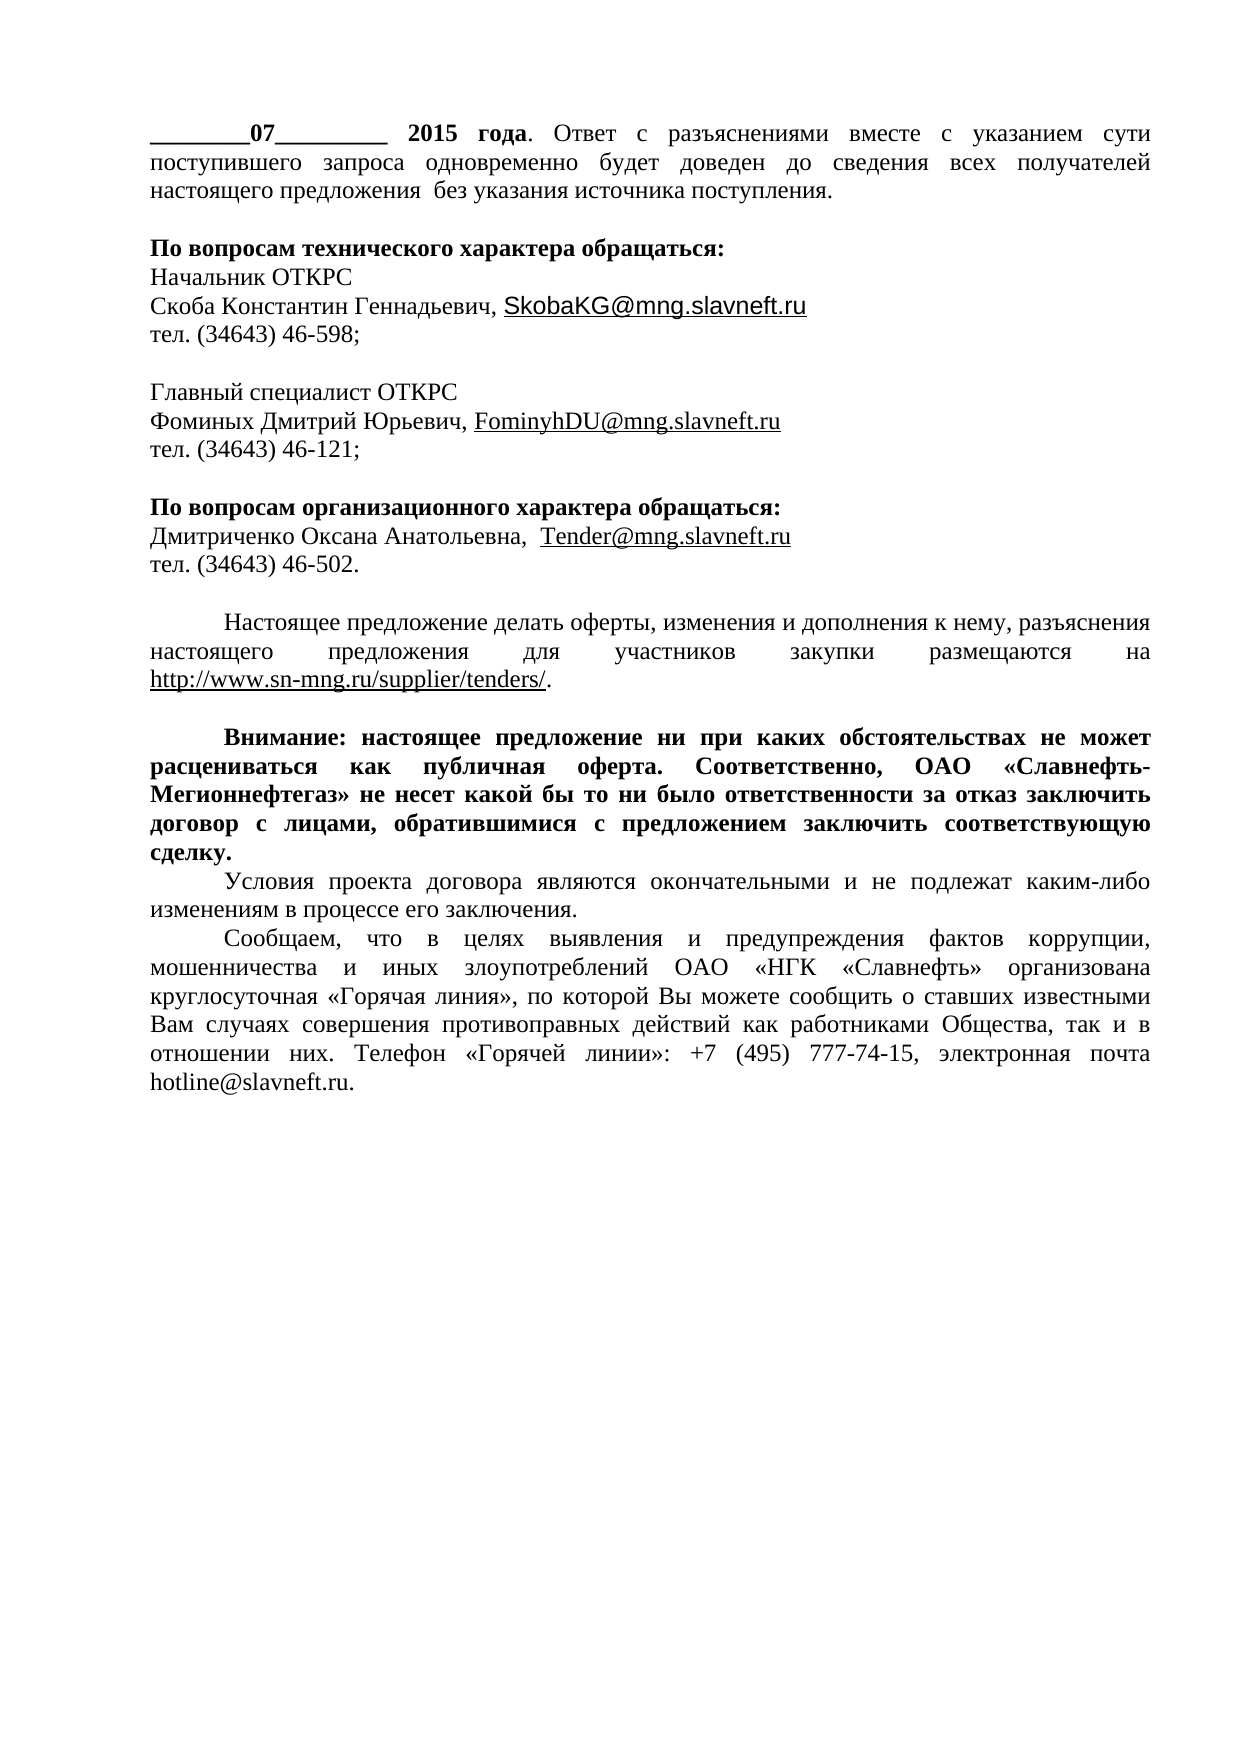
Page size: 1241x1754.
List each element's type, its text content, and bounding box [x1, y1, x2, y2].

text тел. (34643) 46-121; [150, 434, 1152, 463]
text Условия проекта договора являются окончательными и не подлежат каким-либо изменениям в процессе его заключения. [150, 866, 1152, 923]
text Внимание: настоящее предложение ни при каких обстоятельствах не может расцениваться как публичная оферта. Соответственно, ОАО «Славнефть-Мегионнефтегаз» не несет какой бы то ни было ответственности за отказ заключить договор с лицами, обратившимися с предложением заключить соответствующую сделку. [150, 722, 1152, 866]
text Начальник ОТКРС [150, 262, 1152, 291]
text Дмитриченко Оксана Анатольевна, Tender@mng.slavneft.ru [150, 521, 1152, 549]
text тел. (34643) 46-502. [150, 549, 1152, 578]
text Настоящее предложение делать оферты, изменения и дополнения к нему, разъяснения настоящего предложения для участников закупки размещаются на http://www.sn-mng.ru/supplier/tenders/. [150, 607, 1152, 693]
text тел. (34643) 46-598; [150, 319, 1152, 348]
text Фоминых Дмитрий Юрьевич, FominyhDU@mng.slavneft.ru [150, 406, 1152, 434]
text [150, 118, 1152, 204]
text Главный специалист ОТКРС [150, 377, 1152, 406]
text Сообщаем, что в целях выявления и предупреждения фактов коррупции, мошенничества и иных злоупотреблений ОАО «НГК «Славнефть» организована круглосуточная «Горячая линия», по которой Вы можете сообщить о ставших известными Вам случаях совершения противоправных действий как работниками Общества, так и в отношении них. Телефон «Горячей линии»: +7 (495) 777-74-15, электронная почта hotline@slavneft.ru. [150, 923, 1152, 1096]
text Скоба Константин Геннадьевич, SkobaKG@mng.slavneft.ru [150, 291, 1152, 319]
text По вопросам технического характера обращаться: [150, 233, 1152, 262]
text По вопросам организационного характера обращаться: [150, 492, 1152, 521]
